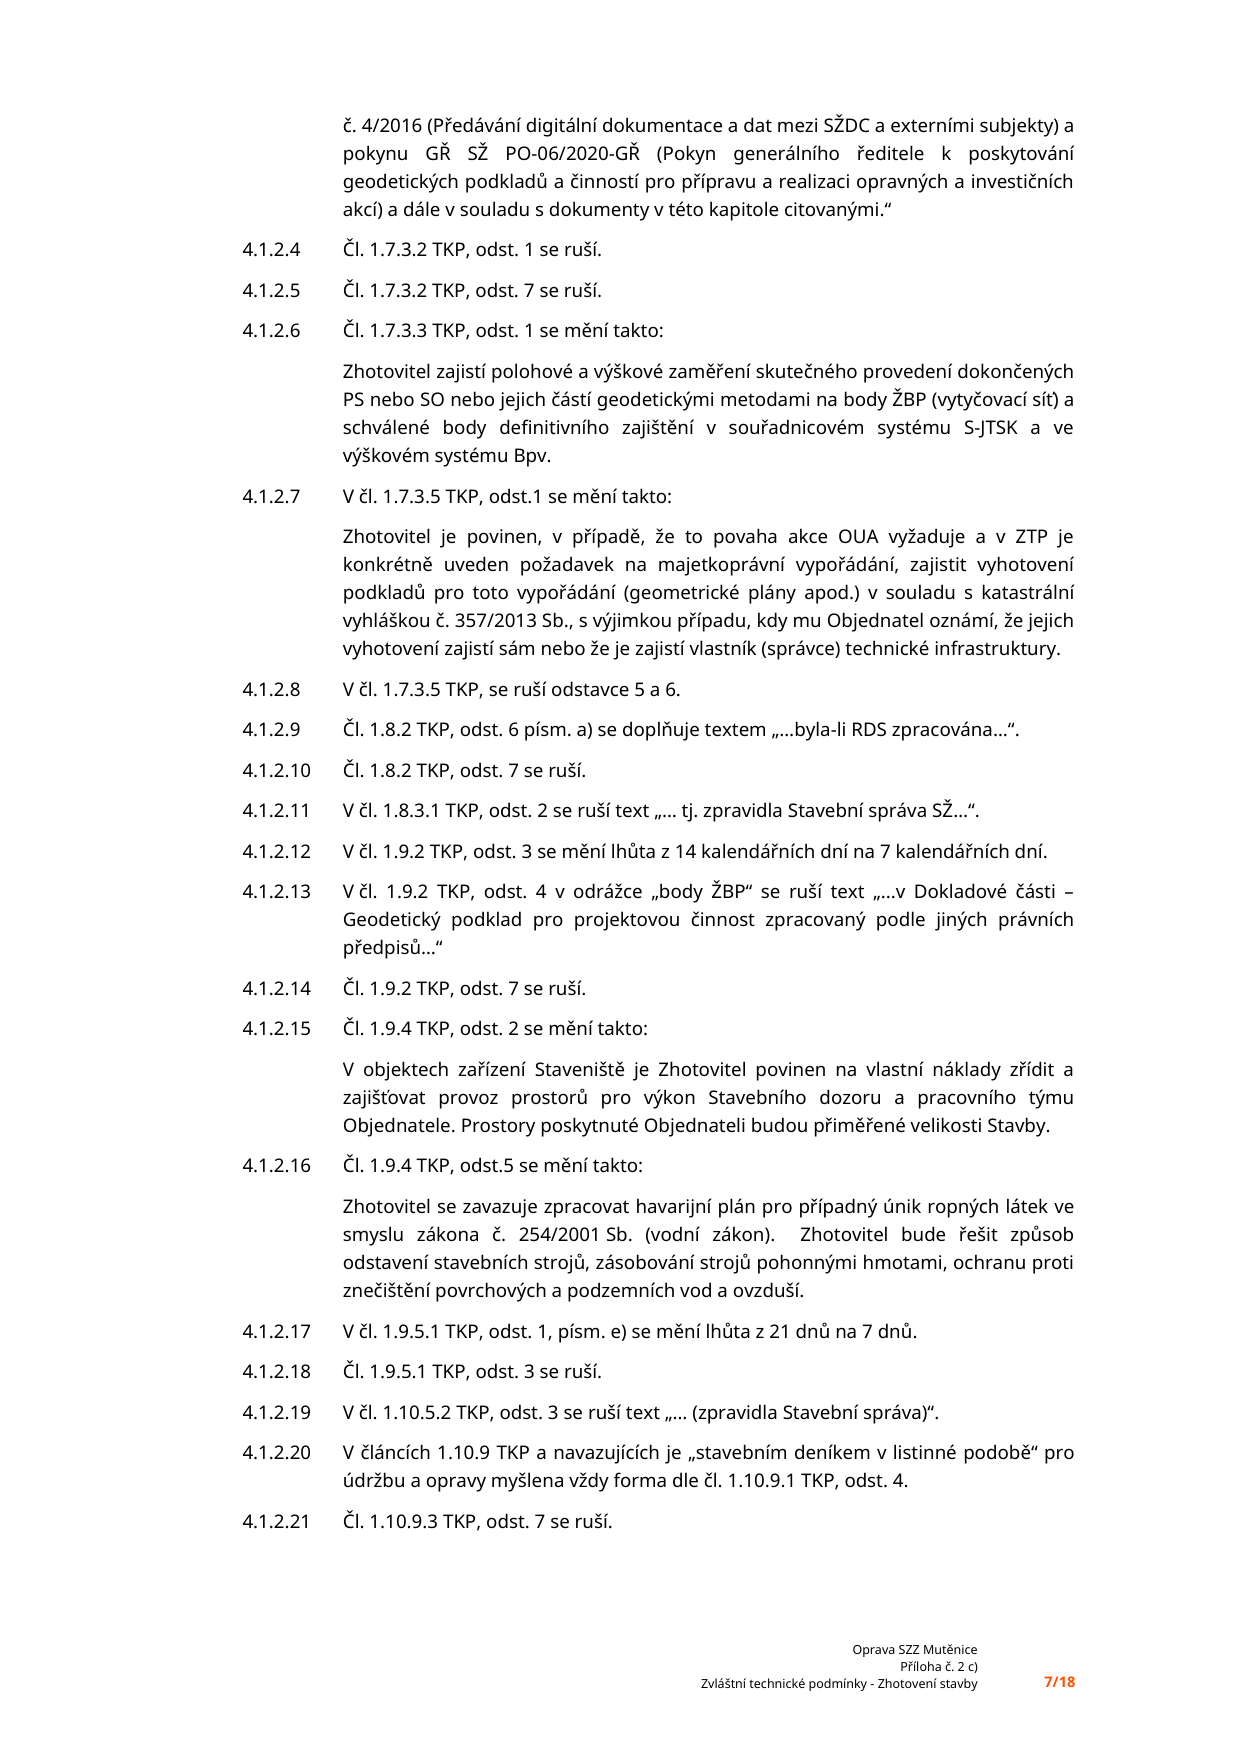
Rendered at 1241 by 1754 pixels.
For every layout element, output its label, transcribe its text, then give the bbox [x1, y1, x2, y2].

list Zhotovitel je povinen, v případě, že to povaha akce OUA vyžaduje a v ZTP je konkrétně uveden požadavek na majetkoprávní vypořádání, zajistit vyhotovení podkladů pro toto vypořádání (geometrické plány apod.) v souladu s katastrální vyhláškou č. 357/2013 Sb., s výjimkou případu, kdy mu Objednatel oznámí, že jejich vyhotovení zajistí sám nebo že je zajistí vlastník (správce) technické infrastruktury. [343, 523, 1075, 661]
list Zhotovitel zajistí polohové a výškové zaměření skutečného provedení dokončených PS nebo SO nebo jejich částí geodetickými metodami na body ŽBP (vytyčovací síť) a schválené body definitivního zajištění v souřadnicovém systému S-JTSK a ve výškovém systému Bpv. [343, 358, 1075, 468]
text Čl. 1.9.4 TKP, odst. 2 se mění takto: [242, 1016, 1075, 1041]
text Čl. 1.7.3.2 TKP, odst. 1 se ruší. [242, 237, 1075, 262]
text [242, 112, 1075, 222]
text Čl. 1.8.2 TKP, odst. 6 písm. a) se doplňuje textem „…byla-li RDS zpracována…“. [242, 717, 1075, 742]
text V čl. 1.8.3.1 TKP, odst. 2 se ruší text „… tj. zpravidla Stavební správa SŽ…“. [242, 798, 1075, 823]
text V článcích 1.10.9 TKP a navazujících je „stavebním deníkem v listinné podobě“ pro údržbu a opravy myšlena vždy forma dle čl. 1.10.9.1 TKP, odst. 4. [242, 1439, 1075, 1493]
text V čl. 1.7.3.5 TKP, se ruší odstavce 5 a 6. [242, 676, 1075, 702]
list Zhotovitel se zavazuje zpracovat havarijní plán pro případný únik ropných látek ve smyslu zákona č. 254/2001 Sb. (vodní zákon). Zhotovitel bude řešit způsob odstavení stavebních strojů, zásobování strojů pohonnými hmotami, ochranu proti znečištění povrchových a podzemních vod a ovzduší. [343, 1193, 1075, 1303]
text V čl. 1.9.5.1 TKP, odst. 1, písm. e) se mění lhůta z 21 dnů na 7 dnů. [242, 1318, 1075, 1343]
text V čl. 1.7.3.5 TKP, odst.1 se mění takto: [242, 483, 1075, 508]
text Čl. 1.9.4 TKP, odst.5 se mění takto: [242, 1153, 1075, 1178]
text V čl. 1.10.5.2 TKP, odst. 3 se ruší text „… (zpravidla Stavební správa)“. [242, 1399, 1075, 1424]
text V čl. 1.9.2 TKP, odst. 4 v odrážce „body ŽBP“ se ruší text „...v Dokladové části – Geodetický podklad pro projektovou činnost zpracovaný podle jiných právních předpisů…“ [242, 879, 1075, 960]
text Čl. 1.10.9.3 TKP, odst. 7 se ruší. [242, 1508, 1075, 1533]
text Čl. 1.7.3.2 TKP, odst. 7 se ruší. [242, 277, 1075, 303]
list V objektech zařízení Staveniště je Zhotovitel povinen na vlastní náklady zřídit a zajišťovat provoz prostorů pro výkon Stavebního dozoru a pracovního týmu Objednatele. Prostory poskytnuté Objednateli budou přiměřené velikosti Stavby. [343, 1056, 1075, 1138]
text Čl. 1.7.3.3 TKP, odst. 1 se mění takto: [242, 318, 1075, 343]
text Čl. 1.8.2 TKP, odst. 7 se ruší. [242, 757, 1075, 783]
text Čl. 1.9.5.1 TKP, odst. 3 se ruší. [242, 1358, 1075, 1384]
text Čl. 1.9.2 TKP, odst. 7 se ruší. [242, 975, 1075, 1001]
text V čl. 1.9.2 TKP, odst. 3 se mění lhůta z 14 kalendářních dní na 7 kalendářních dní. [242, 838, 1075, 864]
